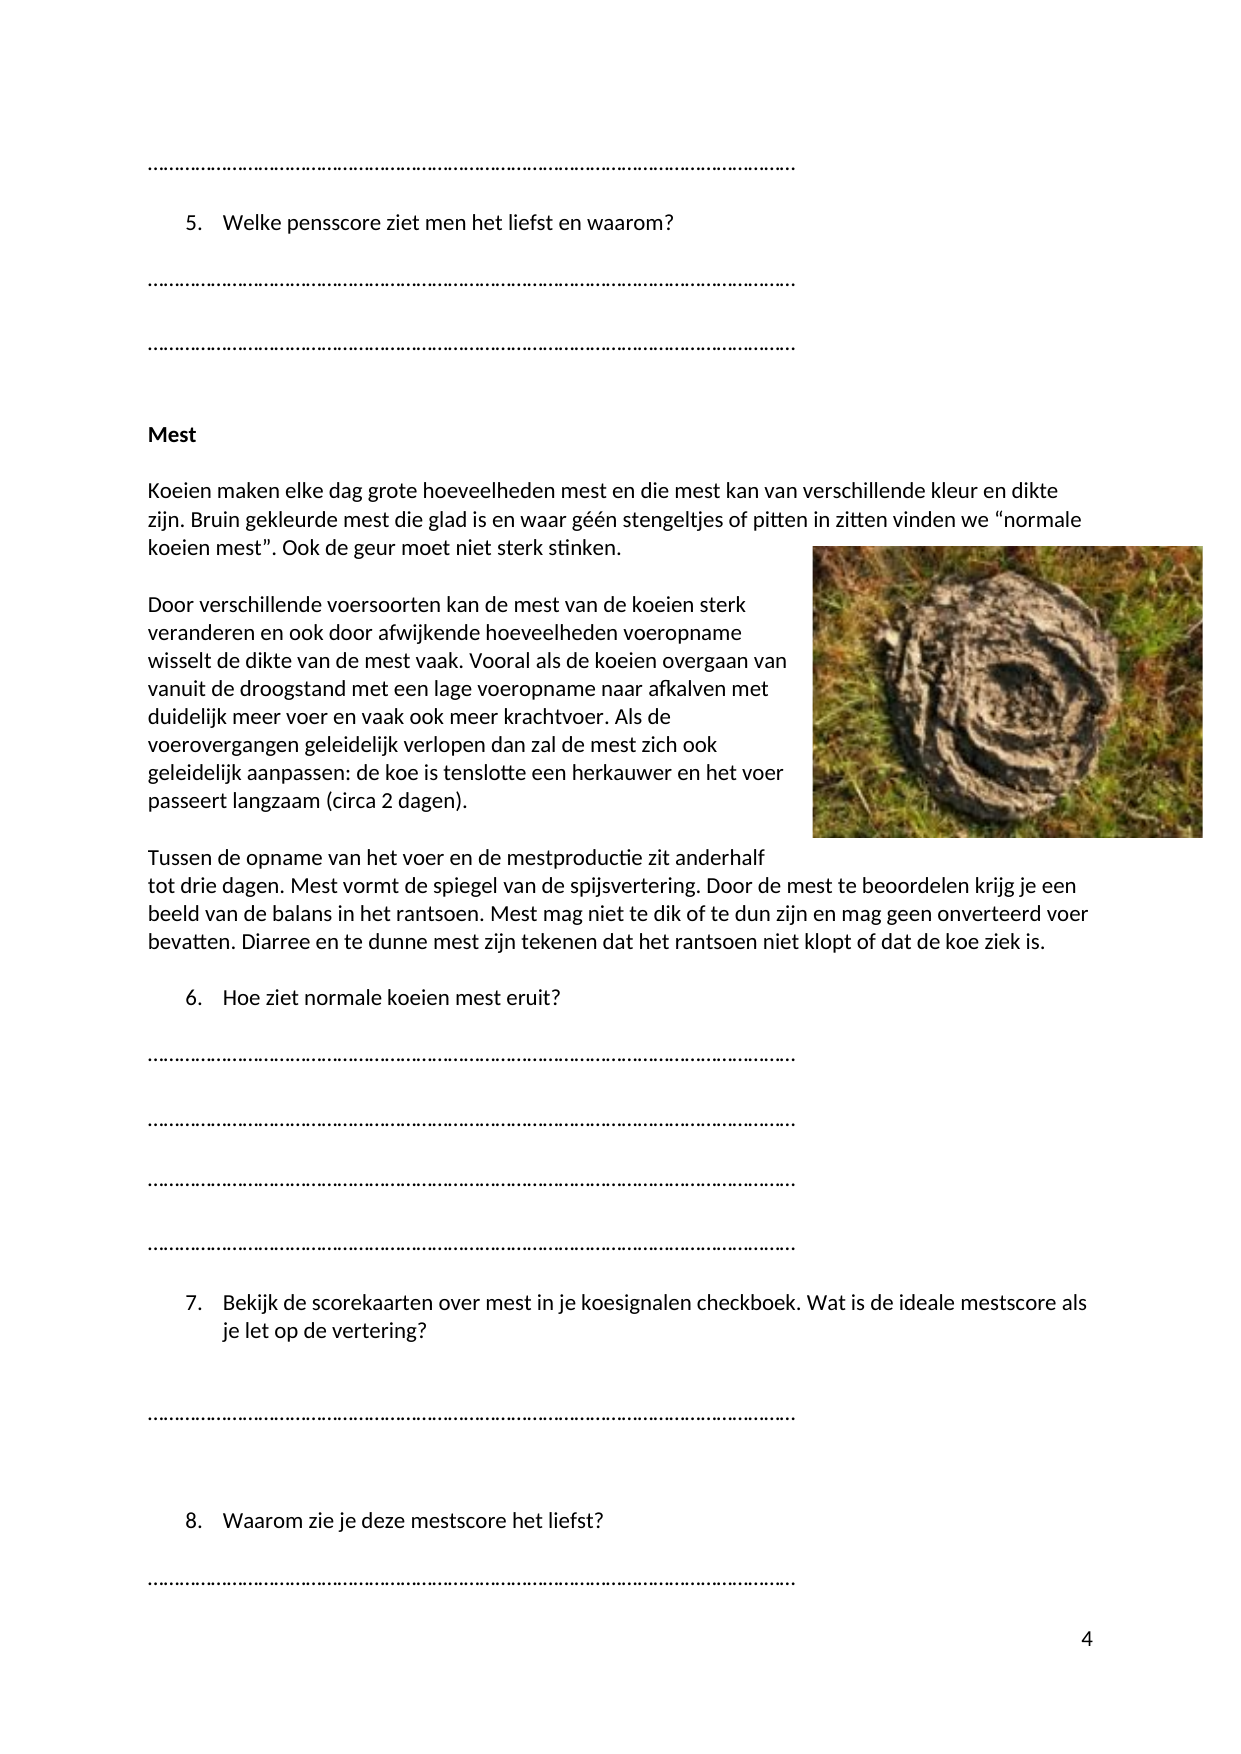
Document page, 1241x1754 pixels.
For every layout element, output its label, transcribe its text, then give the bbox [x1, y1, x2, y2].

text …………………………………………………………………………………………………………… [148, 1164, 1093, 1192]
text …………………………………………………………………………………………………………… [148, 1228, 1093, 1256]
subtitle Tussen de opname van het voer en de mestproductie zit anderhalf tot drie dagen. Mest vormt de spiegel van de spijsvertering. Door de mest te beoordelen krijg je een beeld van de balans in het rantsoen. Mest mag niet te dik of te dun zijn en mag geen onverteerd voer bevatten. Diarree en te dunne mest zijn tekenen dat het rantsoen niet klopt of dat de koe ziek is. [148, 843, 1093, 955]
text …………………………………………………………………………………………………………… [148, 1039, 1093, 1067]
text Koeien maken elke dag grote hoeveelheden mest en die mest kan van verschillende kleur en dikte zijn. Bruin gekleurde mest die glad is en waar géén stengeltjes of pitten in zitten vinden we “normale koeien mest”. Ook de geur moet niet sterk stinken. [148, 477, 1093, 561]
subtitle Mest [148, 421, 1093, 449]
list Waarom zie je deze mestscore het liefst? [185, 1507, 1093, 1535]
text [148, 1398, 1093, 1426]
text …………………………………………………………………………………………………………… [148, 148, 1093, 176]
list Welke pensscore ziet men het liefst en waarom? [185, 208, 1093, 236]
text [148, 1563, 1093, 1591]
subtitle Hoe ziet normale koeien mest eruit? [185, 983, 1093, 1011]
text …………………………………………………………………………………………………………… [148, 328, 1093, 356]
picture [812, 546, 1203, 838]
text …………………………………………………………………………………………………………… [148, 264, 1093, 292]
text …………………………………………………………………………………………………………… [148, 1104, 1093, 1132]
text Door verschillende voersoorten kan de mest van de koeien sterk veranderen en ook door afwijkende hoeveelheden voeropname wisselt de dikte van de mest vaak. Vooral als de koeien overgaan van vanuit de droogstand met een lage voeropname naar afkalven met duidelijk meer voer en vaak ook meer krachtvoer. Als de voerovergangen geleidelijk verlopen dan zal de mest zich ook geleidelijk aanpassen: de koe is tenslotte een herkauwer en het voer passeert langzaam (circa 2 dagen). [148, 590, 812, 814]
list Bekijk de scorekaarten over mest in je koesignalen checkboek. Wat is de ideale mestscore als je let op de vertering? [185, 1288, 1093, 1344]
